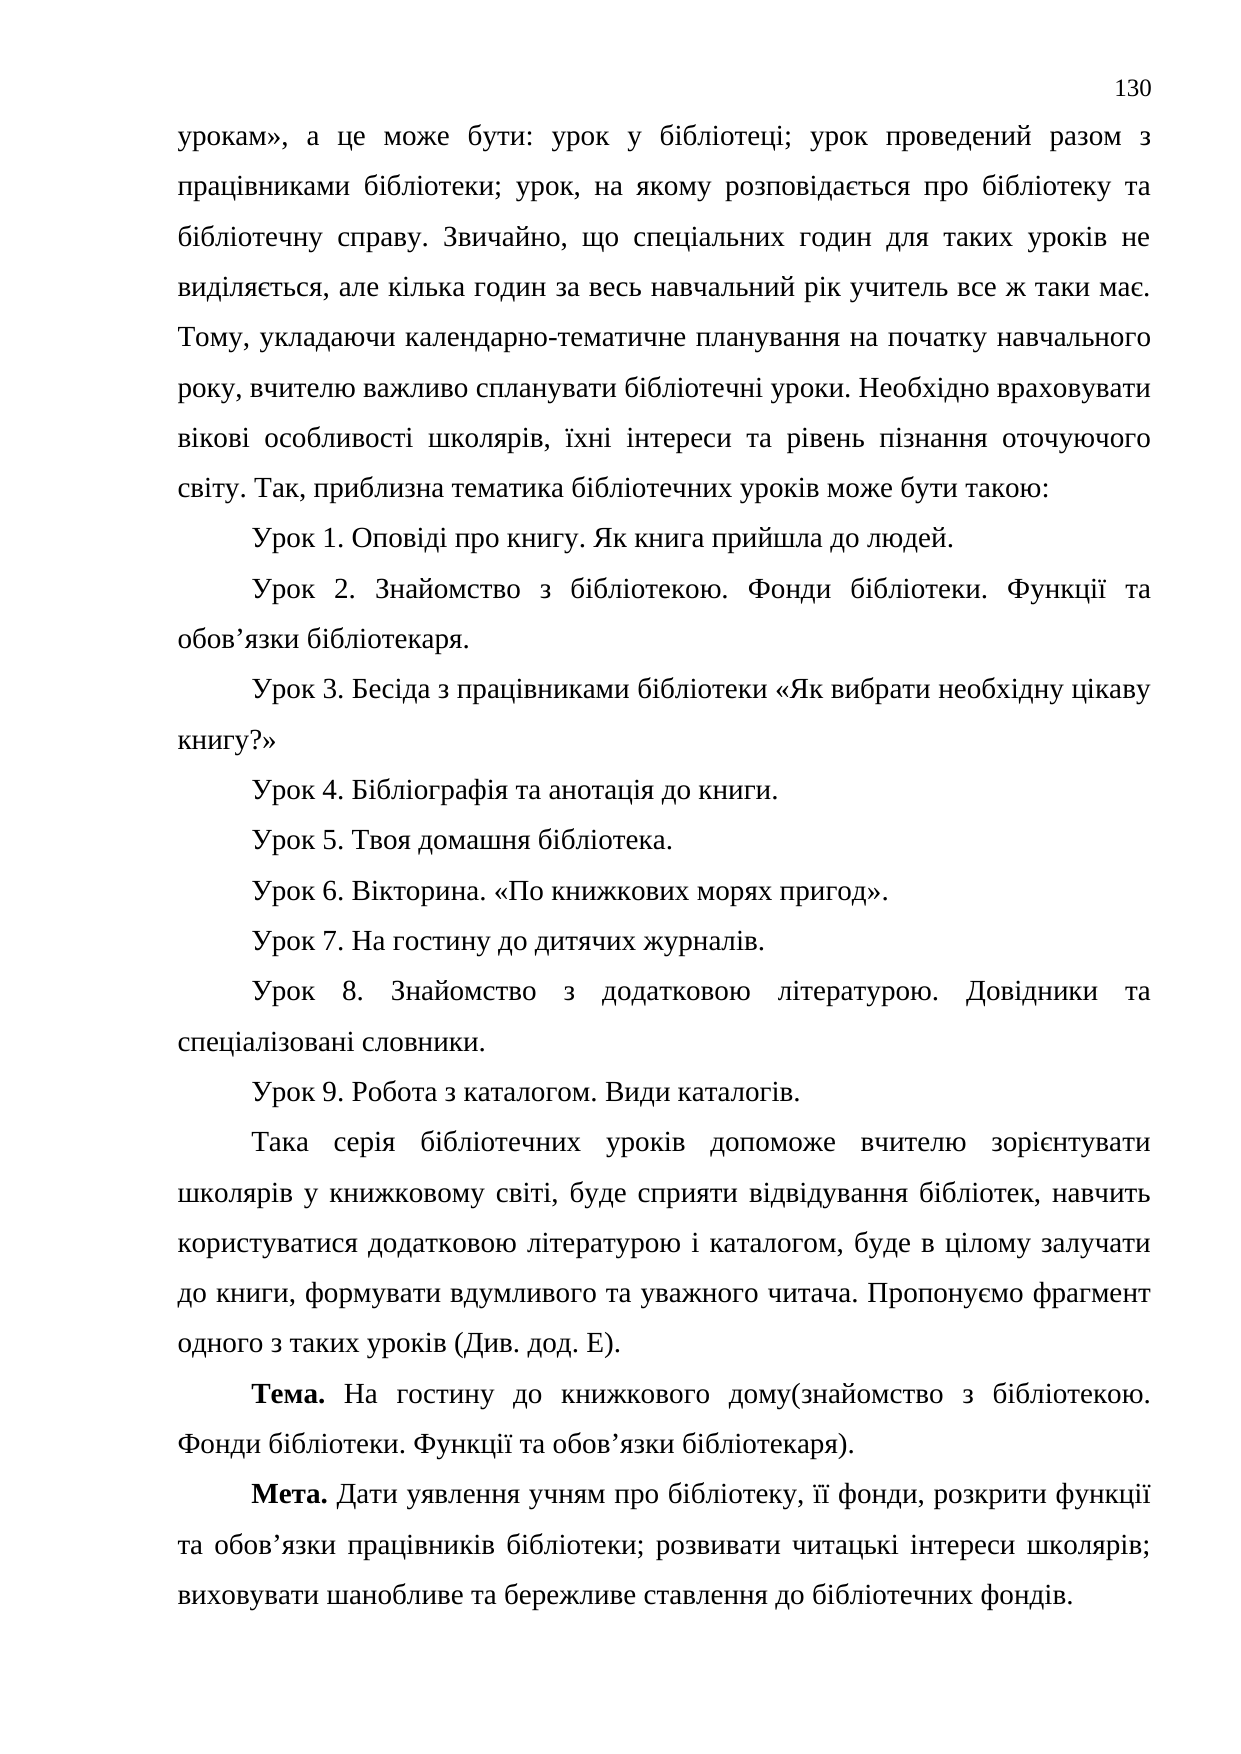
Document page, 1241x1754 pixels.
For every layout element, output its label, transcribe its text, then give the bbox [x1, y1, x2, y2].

text Урок 2. Знайомство з бібліотекою. Фонди бібліотеки. Функції та обов’язки бібліотекаря. [177, 571, 1152, 655]
text Урок 5. Твоя домашня бібліотека. [177, 822, 1152, 856]
text Урок 7. На гостину до дитячих журналів. [177, 923, 1152, 957]
text Тема. На гостину до книжкового дому(знайомство з бібліотекою. Фонди бібліотеки. Функції та обов’язки бібліотекаря). [177, 1376, 1152, 1460]
text Мета. Дати уявлення учням про бібліотеку, її фонди, розкрити функції та обов’язки працівників бібліотеки; розвивати читацькі інтереси школярів; виховувати шанобливе та бережливе ставлення до бібліотечних фондів. [177, 1477, 1152, 1611]
text Урок 4. Бібліографія та анотація до книги. [177, 772, 1152, 806]
text Урок 8. Знайомство з додатковою літературою. Довідники та спеціалізовані словники. [177, 973, 1152, 1057]
text Урок 9. Робота з каталогом. Види каталогів. [177, 1074, 1152, 1108]
text Урок 6. Вікторина. «По книжкових морях пригод». [177, 873, 1152, 906]
text Така серія бібліотечних уроків допоможе вчителю зорієнтувати школярів у книжковому світі, буде сприяти відвідування бібліотек, навчить користуватися додатковою літературою і каталогом, буде в цілому залучати до книги, формувати вдумливого та уважного читача. Пропонуємо фрагмент одного з таких уроків (Див. дод. Е). [177, 1124, 1152, 1359]
text Урок 1. Оповіді про книгу. Як книга прийшла до людей. [177, 521, 1152, 554]
text Урок 3. Бесіда з працівниками бібліотеки «Як вибрати необхідну цікаву книгу?» [177, 672, 1152, 755]
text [177, 118, 1152, 504]
